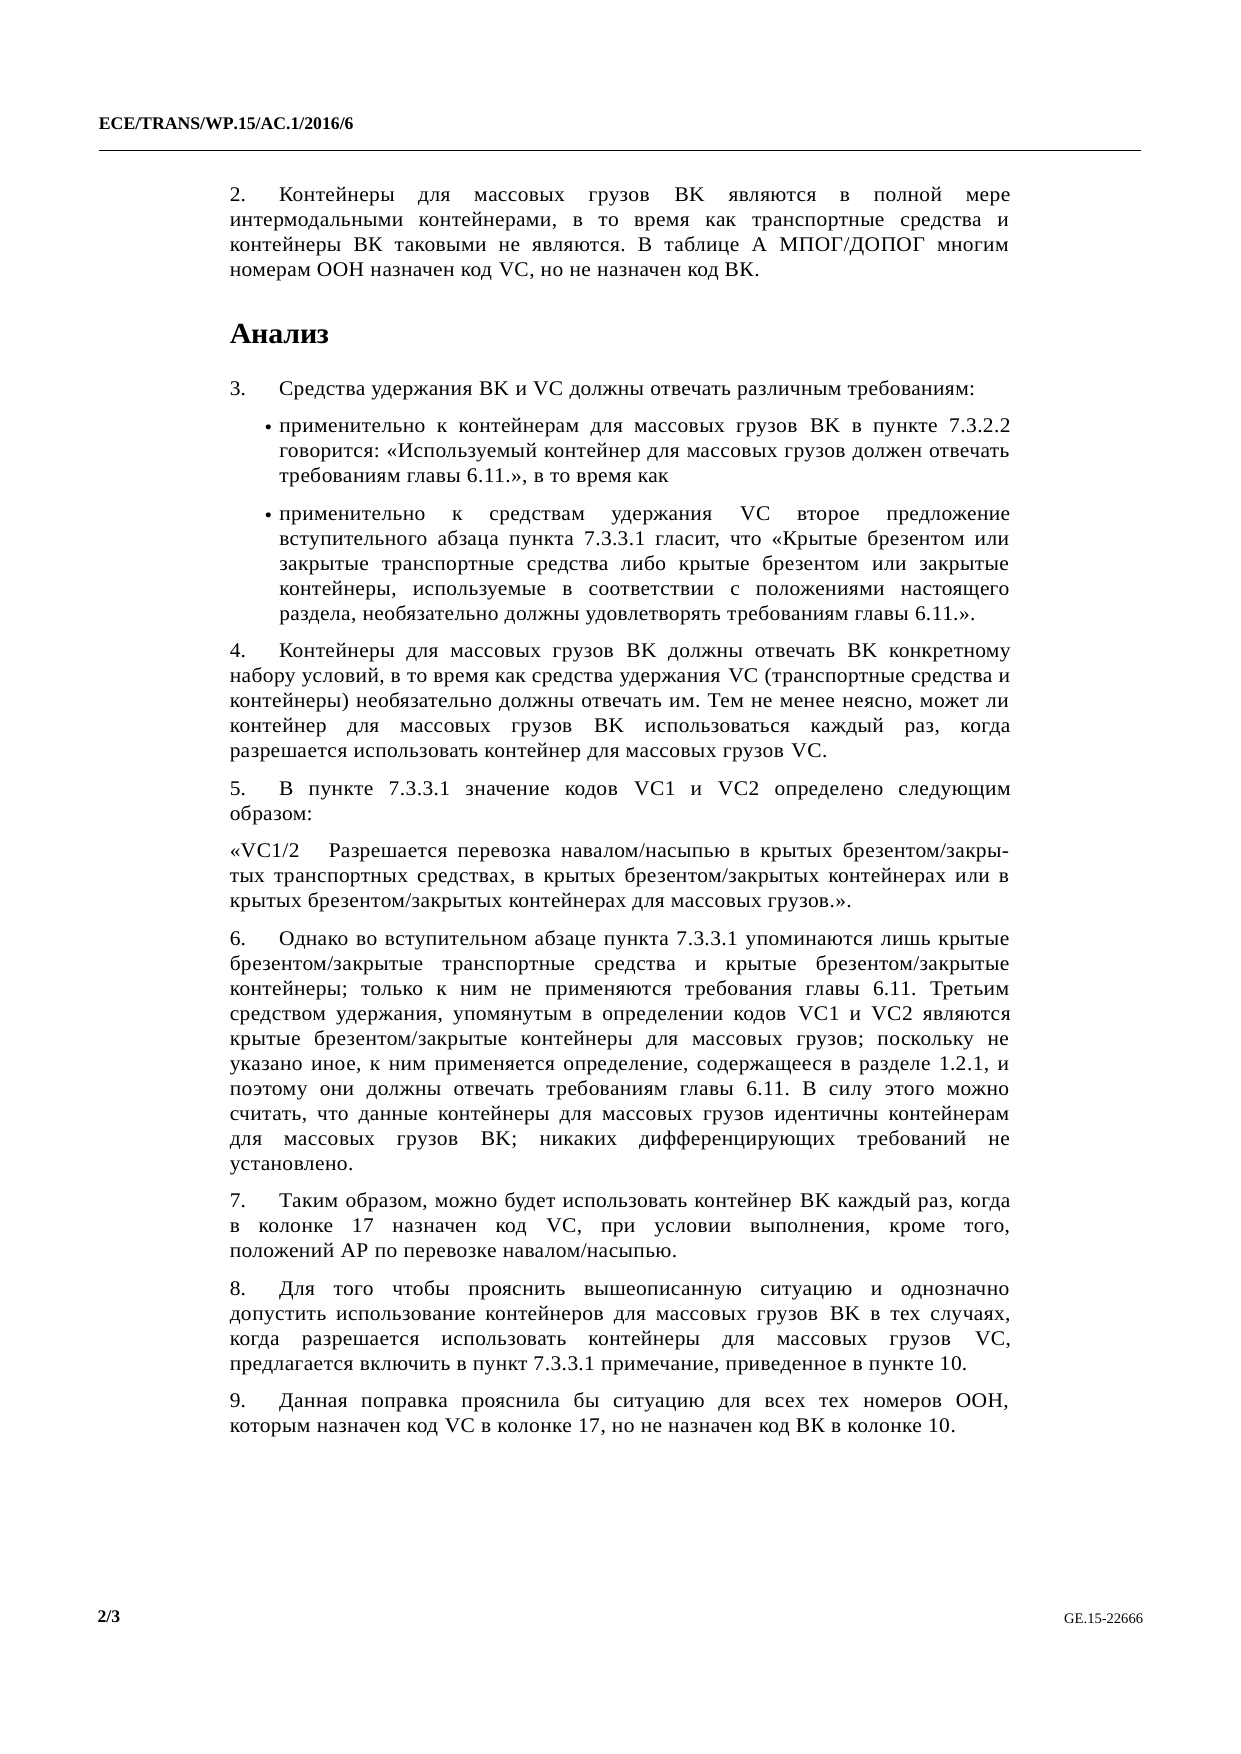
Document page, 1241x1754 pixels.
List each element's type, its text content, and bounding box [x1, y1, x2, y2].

text 3. Средства удержания BK и VC должны отвечать различным требованиям: [229, 375, 1011, 400]
text применительно к средствам удержания VC второе предложение вступительного абзаца пункта 7.3.3.1 гласит, что «Крытые брезентом или закрытые транспортные средства либо крытые брезентом или закрытые контейнеры, используемые в соответствии с положениями настоящего раздела, необязательно должны удовлетворять требованиям главы 6.11.». [266, 500, 1011, 625]
text Анализ [97, 319, 1011, 350]
text применительно к контейнерам для массовых грузов BK в пункте 7.3.2.2 говорится: «Используемый контейнер для массовых грузов должен отвечать требованиям главы 6.11.», в то время как [266, 413, 1011, 488]
text 2. Контейнеры для массовых грузов BK являются в полной мере интермодальными контейнерами, в то время как транспортные средства и контейнеры ВК таковыми не являются. В таблице А МПОГ/ДОПОГ многим номерам ООН назначен код VC, но не назначен код ВК. [229, 181, 1011, 281]
text 6. Однако во вступительном абзаце пункта 7.3.3.1 упоминаются лишь крытые брезентом/закрытые транспортные средства и крытые брезентом/закрытые контейнеры; только к ним не применяются требования главы 6.11. Третьим средством удержания, упомянутым в определении кодов VC1 и VC2 являются крытые брезентом/закрытые контейнеры для массовых грузов; поскольку не указано иное, к ним применяется определение, содержащееся в разделе 1.2.1, и поэтому они должны отвечать требованиям главы 6.11. В силу этого можно считать, что данные контейнеры для массовых грузов идентичны контейнерам для массовых грузов BK; никаких дифференцирующих требований не установлено. [229, 925, 1011, 1175]
text 9. Данная поправка прояснила бы ситуацию для всех тех номеров ООН, которым назначен код VC в колонке 17, но не назначен код ВК в колонке 10. [229, 1388, 1011, 1438]
text «VС1/2 Разрешается перевозка навалом/насыпью в крытых брезентом/закры-тых транспортных средствах, в крытых брезентом/закрытых контейнерах или в крытых брезентом/закрытых контейнерах для массовых грузов.». [229, 838, 1011, 913]
text 8. Для того чтобы прояснить вышеописанную ситуацию и однозначно допустить использование контейнеров для массовых грузов BK в тех случаях, когда разрешается использовать контейнеры для массовых грузов VC, предлагается включить в пункт 7.3.3.1 примечание, приведенное в пункте 10. [229, 1275, 1011, 1375]
text 4. Контейнеры для массовых грузов BK должны отвечать BK конкретному набору условий, в то время как средства удержания VC (транспортные средства и контейнеры) необязательно должны отвечать им. Тем не менее неясно, может ли контейнер для массовых грузов BK использоваться каждый раз, когда разрешается использовать контейнер для массовых грузов VC. [229, 638, 1011, 763]
text 7. Таким образом, можно будет использовать контейнер BK каждый раз, когда в колонке 17 назначен код VC, при условии выполнения, кроме того, положений AP по перевозке навалом/насыпью. [229, 1188, 1011, 1263]
text 5. В пункте 7.3.3.1 значение кодов VC1 и VC2 определено следующим образом: [229, 775, 1011, 825]
